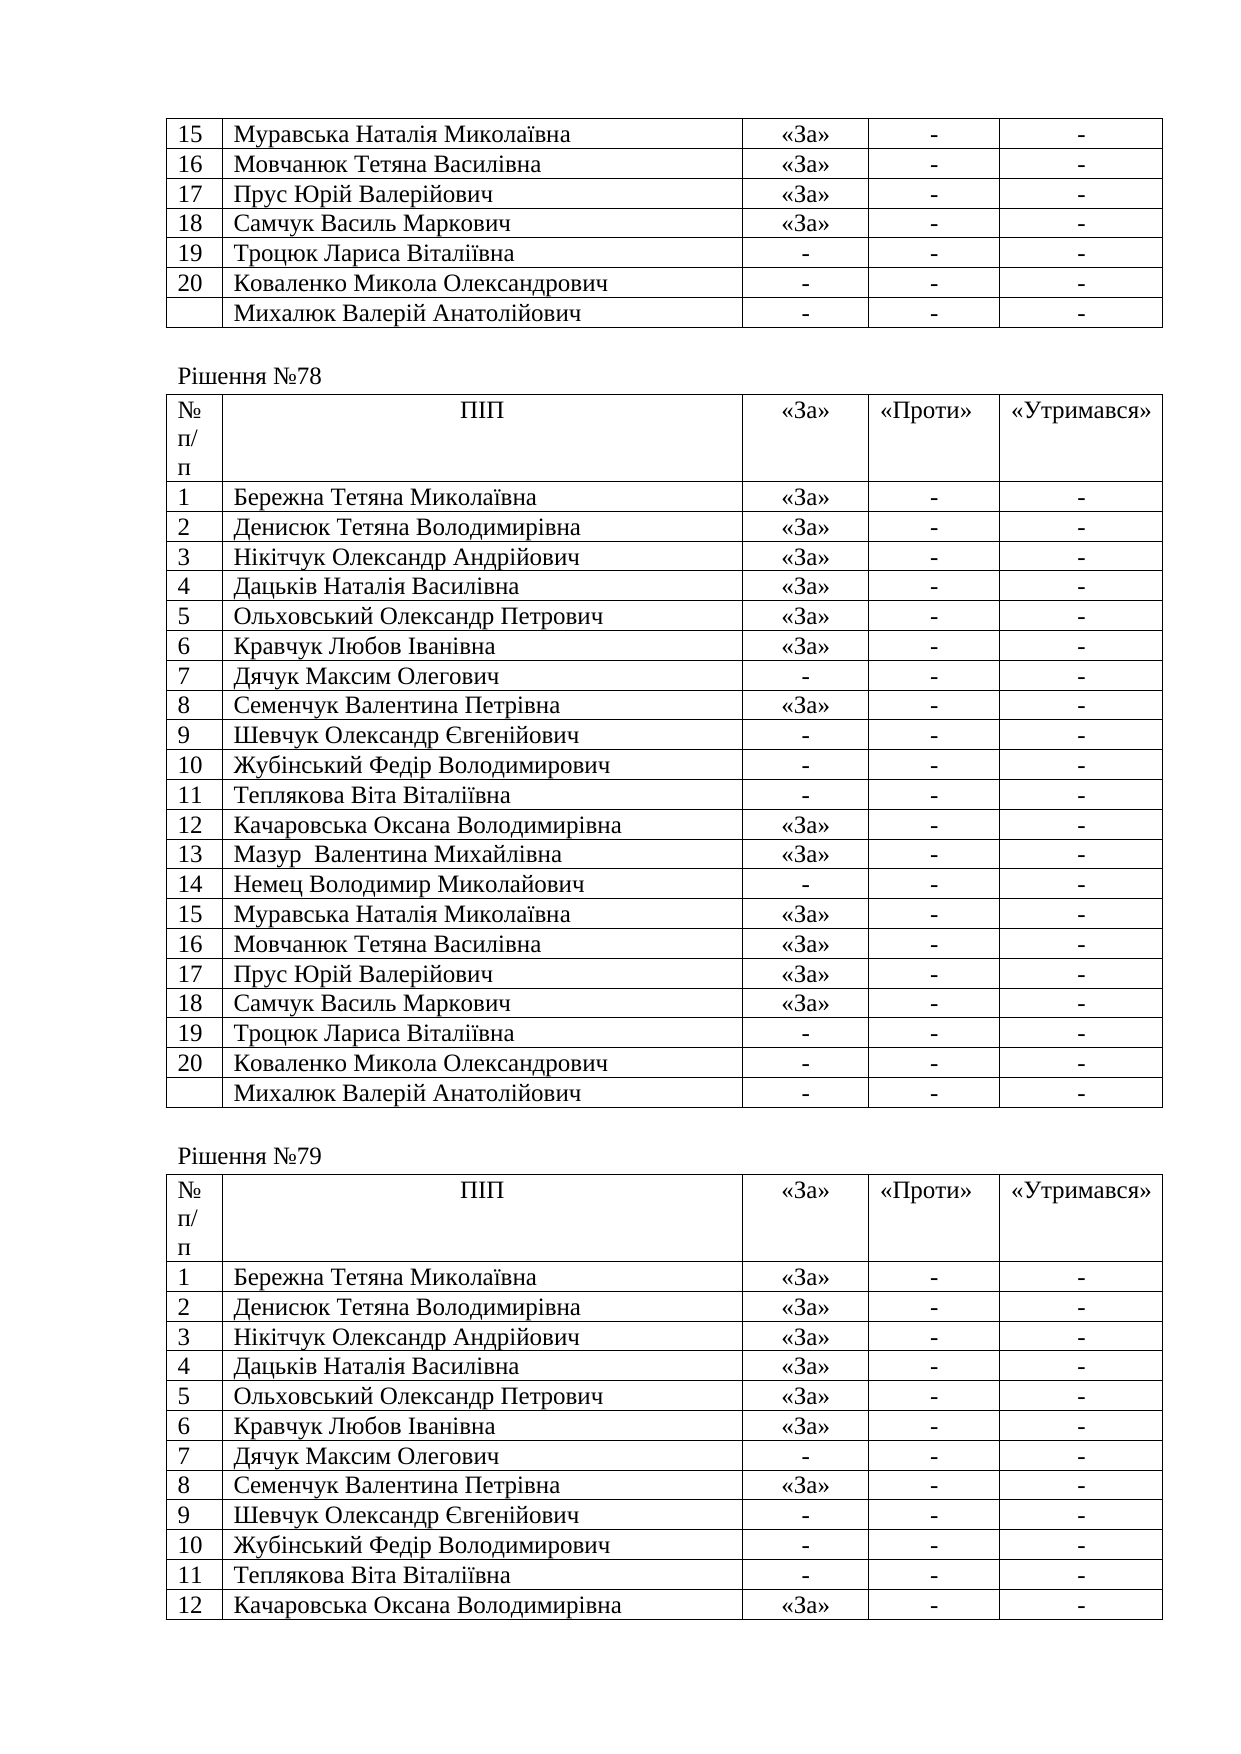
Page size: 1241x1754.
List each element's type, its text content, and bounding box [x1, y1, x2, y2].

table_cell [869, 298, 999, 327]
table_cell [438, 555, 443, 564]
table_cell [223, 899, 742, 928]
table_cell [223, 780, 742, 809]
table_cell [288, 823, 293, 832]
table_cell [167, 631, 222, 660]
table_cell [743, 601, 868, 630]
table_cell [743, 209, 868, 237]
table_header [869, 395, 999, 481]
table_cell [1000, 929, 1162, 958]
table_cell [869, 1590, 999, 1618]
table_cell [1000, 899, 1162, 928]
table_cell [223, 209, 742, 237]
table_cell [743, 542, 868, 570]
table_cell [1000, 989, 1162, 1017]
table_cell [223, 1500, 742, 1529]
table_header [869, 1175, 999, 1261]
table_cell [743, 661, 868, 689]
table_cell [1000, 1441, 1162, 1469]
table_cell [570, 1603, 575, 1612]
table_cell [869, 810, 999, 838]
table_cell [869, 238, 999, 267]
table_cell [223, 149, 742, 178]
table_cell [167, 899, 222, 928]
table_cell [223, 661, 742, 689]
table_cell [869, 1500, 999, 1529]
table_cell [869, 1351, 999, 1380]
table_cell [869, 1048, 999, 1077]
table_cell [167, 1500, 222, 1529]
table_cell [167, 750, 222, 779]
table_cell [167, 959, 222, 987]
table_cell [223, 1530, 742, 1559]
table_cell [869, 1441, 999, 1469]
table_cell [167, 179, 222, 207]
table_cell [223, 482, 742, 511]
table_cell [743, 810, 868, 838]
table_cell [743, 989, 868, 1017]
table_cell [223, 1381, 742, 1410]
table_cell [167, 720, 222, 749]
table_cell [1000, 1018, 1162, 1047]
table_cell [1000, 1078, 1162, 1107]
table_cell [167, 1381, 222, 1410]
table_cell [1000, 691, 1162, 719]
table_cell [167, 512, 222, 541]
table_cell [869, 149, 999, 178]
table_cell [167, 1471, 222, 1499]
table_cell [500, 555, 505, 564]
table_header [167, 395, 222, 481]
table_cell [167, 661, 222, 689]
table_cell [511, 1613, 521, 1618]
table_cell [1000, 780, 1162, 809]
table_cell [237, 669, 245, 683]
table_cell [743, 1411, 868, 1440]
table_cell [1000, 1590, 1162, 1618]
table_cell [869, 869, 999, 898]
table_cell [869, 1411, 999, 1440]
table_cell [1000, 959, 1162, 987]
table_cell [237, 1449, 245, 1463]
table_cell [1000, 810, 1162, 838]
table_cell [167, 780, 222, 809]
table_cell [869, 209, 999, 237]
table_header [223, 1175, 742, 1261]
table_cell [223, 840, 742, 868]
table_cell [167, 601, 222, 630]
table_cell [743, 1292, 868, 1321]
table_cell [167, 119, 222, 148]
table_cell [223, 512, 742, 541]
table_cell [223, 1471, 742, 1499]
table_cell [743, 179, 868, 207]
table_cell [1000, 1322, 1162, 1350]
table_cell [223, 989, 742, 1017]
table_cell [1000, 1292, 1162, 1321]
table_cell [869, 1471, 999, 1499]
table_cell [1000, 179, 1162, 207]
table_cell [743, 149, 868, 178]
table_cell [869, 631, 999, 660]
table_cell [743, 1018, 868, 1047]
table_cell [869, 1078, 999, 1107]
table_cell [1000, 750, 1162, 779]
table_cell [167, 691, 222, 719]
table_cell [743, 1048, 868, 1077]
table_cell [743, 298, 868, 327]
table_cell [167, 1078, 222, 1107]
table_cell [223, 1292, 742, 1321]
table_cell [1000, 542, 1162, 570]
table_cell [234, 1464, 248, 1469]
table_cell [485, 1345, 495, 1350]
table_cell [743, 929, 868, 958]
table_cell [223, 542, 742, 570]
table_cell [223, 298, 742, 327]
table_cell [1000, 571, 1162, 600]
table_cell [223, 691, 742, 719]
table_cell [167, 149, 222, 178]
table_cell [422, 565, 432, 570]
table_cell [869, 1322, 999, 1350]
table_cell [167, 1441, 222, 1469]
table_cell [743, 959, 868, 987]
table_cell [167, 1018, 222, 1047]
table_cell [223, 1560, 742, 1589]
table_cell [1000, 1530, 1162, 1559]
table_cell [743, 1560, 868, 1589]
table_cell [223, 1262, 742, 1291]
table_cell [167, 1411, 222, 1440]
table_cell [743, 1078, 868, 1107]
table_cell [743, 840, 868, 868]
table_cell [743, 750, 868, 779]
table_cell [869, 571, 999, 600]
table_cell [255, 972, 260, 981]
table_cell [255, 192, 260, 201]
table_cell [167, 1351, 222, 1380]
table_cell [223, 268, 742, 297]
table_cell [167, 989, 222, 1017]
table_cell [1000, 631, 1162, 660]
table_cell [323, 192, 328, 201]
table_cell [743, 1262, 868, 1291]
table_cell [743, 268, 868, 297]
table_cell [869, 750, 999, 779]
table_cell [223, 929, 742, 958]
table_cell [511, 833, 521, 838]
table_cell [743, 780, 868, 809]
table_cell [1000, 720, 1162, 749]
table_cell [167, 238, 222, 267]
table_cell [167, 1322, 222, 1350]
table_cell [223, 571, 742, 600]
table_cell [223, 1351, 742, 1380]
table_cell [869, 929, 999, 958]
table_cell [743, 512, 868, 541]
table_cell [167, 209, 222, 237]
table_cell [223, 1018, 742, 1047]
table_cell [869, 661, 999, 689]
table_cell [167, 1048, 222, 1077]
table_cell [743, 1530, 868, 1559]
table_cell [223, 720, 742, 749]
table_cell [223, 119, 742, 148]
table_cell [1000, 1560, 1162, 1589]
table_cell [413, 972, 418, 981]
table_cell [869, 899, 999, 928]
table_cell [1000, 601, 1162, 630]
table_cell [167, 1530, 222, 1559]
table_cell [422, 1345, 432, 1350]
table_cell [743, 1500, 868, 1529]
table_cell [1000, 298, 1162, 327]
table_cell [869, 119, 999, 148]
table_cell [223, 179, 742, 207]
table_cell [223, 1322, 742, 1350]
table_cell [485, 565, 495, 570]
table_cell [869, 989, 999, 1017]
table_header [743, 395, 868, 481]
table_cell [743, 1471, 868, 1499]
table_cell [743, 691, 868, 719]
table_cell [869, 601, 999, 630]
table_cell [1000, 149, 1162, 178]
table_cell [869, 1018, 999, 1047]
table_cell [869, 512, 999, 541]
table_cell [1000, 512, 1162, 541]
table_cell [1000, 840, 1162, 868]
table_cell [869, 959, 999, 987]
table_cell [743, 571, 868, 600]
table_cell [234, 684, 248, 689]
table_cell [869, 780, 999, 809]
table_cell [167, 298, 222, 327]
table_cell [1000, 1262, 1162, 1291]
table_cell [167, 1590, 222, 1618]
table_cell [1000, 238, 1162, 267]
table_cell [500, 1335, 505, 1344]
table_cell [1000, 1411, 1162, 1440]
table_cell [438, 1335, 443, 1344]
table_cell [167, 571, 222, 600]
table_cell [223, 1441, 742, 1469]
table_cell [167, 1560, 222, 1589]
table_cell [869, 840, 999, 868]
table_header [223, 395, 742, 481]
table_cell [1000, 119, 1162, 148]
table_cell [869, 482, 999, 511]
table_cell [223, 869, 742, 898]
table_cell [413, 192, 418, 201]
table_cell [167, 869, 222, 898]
text Рішення №78 [177, 361, 1152, 389]
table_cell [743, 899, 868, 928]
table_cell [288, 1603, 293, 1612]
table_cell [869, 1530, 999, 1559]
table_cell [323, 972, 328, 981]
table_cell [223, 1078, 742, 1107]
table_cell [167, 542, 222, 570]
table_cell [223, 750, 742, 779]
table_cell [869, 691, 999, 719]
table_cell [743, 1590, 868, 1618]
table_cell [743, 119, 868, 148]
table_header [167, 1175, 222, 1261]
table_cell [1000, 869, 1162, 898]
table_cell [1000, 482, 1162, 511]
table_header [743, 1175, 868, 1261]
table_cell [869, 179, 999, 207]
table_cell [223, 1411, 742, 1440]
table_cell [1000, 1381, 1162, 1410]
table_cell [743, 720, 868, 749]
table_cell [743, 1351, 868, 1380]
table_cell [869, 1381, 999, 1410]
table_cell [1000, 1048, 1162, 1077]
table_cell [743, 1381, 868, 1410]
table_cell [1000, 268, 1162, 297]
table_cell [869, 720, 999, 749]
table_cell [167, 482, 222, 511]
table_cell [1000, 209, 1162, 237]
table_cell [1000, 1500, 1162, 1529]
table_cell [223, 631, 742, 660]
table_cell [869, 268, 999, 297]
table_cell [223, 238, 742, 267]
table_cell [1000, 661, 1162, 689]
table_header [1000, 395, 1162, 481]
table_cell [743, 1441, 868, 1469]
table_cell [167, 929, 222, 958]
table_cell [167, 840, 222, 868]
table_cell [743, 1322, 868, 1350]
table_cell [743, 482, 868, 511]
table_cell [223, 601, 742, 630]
text Рішення №79 [177, 1141, 1152, 1169]
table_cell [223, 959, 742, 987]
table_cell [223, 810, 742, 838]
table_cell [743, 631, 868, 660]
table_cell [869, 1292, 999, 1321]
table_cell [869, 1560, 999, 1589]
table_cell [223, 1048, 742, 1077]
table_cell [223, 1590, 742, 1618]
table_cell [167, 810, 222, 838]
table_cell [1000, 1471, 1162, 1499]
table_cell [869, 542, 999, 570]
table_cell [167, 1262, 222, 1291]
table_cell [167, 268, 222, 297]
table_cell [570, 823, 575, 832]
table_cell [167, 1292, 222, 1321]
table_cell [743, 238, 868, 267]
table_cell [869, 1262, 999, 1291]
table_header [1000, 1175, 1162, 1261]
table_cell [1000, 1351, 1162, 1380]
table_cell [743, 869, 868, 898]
